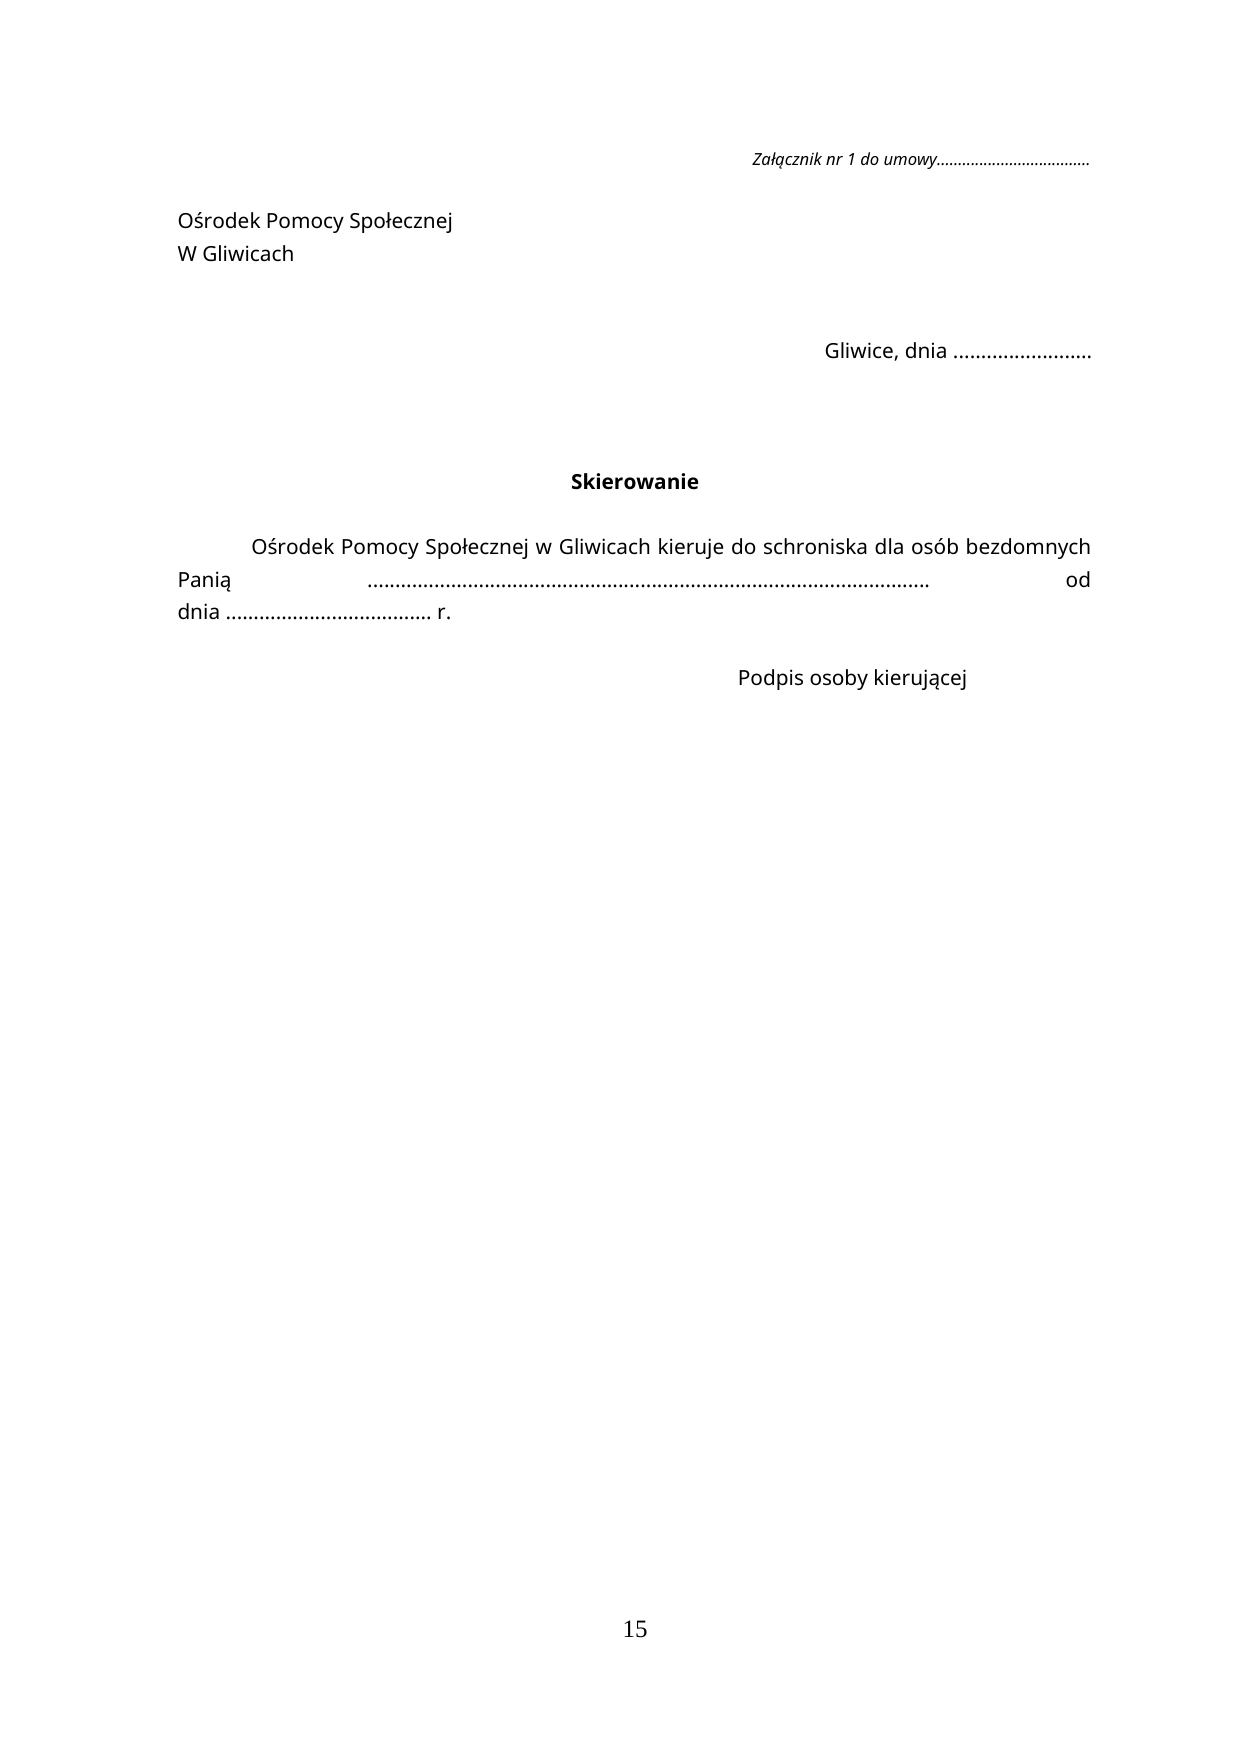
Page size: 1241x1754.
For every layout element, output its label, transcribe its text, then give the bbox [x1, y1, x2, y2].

text Ośrodek Pomocy Społecznej w Gliwicach kieruje do schroniska dla osób bezdomnych Panią ..................................................................................................... od dnia ..................................... r. [177, 532, 1093, 626]
text Ośrodek Pomocy Społecznej [177, 206, 1093, 235]
text Gliwice, dnia ......................... [177, 337, 1093, 365]
text Podpis osoby kierującej [664, 663, 1093, 691]
text W Gliwicach [177, 239, 1093, 267]
text Załącznik nr 1 do umowy.................................... [177, 148, 1093, 170]
text Skierowanie [177, 467, 1093, 496]
